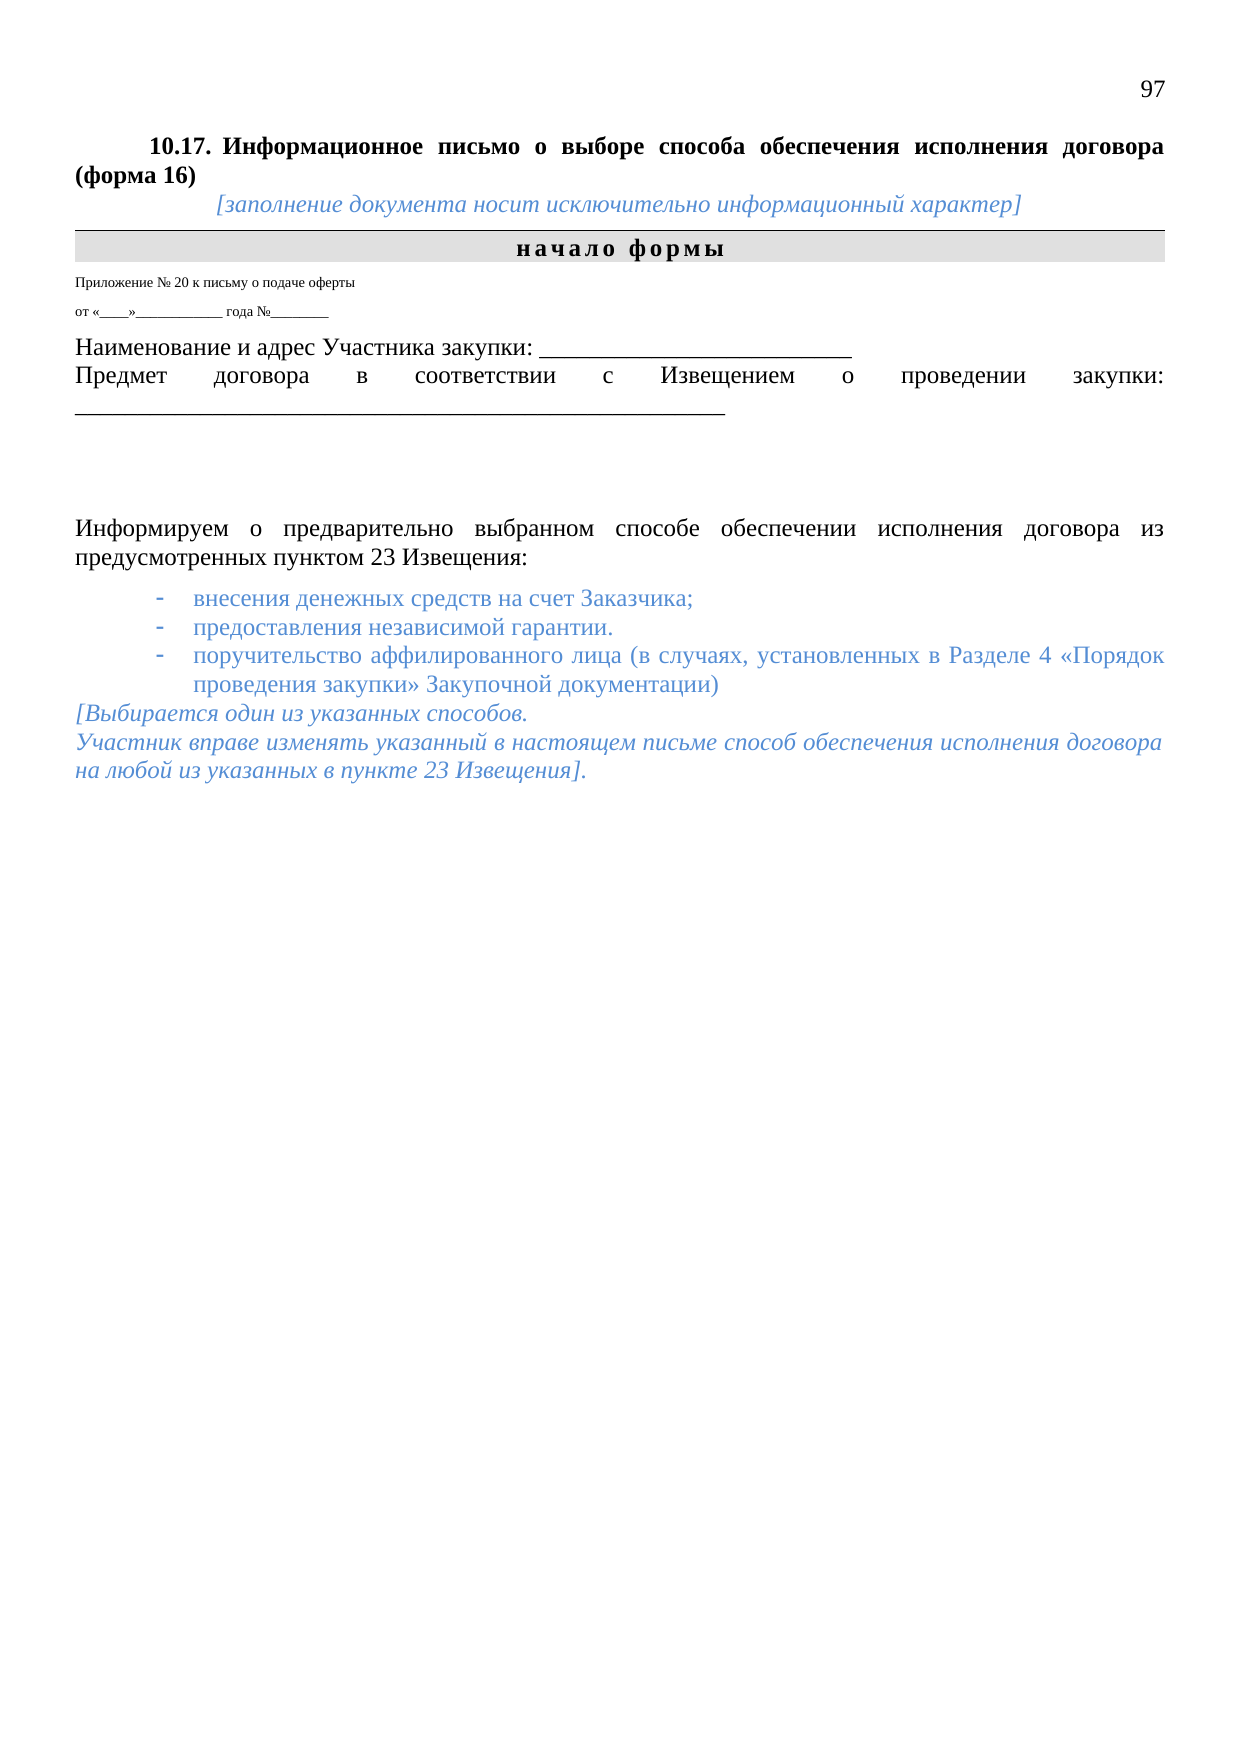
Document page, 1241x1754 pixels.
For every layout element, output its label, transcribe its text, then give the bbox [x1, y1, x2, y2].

text Предмет договора в соответствии с Извещением о проведении закупки: ____________________________________________________ [75, 361, 1165, 418]
list Информационное письмо о выборе способа обеспечения исполнения договора (форма 16) [75, 131, 1165, 189]
list предоставления независимой гарантии. [156, 612, 1165, 641]
text Информируем о предварительно выбранном способе обеспечении исполнения договора из предусмотренных пунктом 23 Извещения: [75, 513, 1165, 571]
list внесения денежных средств на счет Заказчика; [156, 583, 1165, 612]
text Наименование и адрес Участника закупки: _________________________ [75, 332, 1165, 361]
text [Выбирается один из указанных способов. [75, 698, 1165, 727]
text Участник вправе изменять указанный в настоящем письме способ обеспечения исполнения договора на любой из указанных в пункте 23 Извещения]. [75, 727, 1165, 784]
list поручительство аффилированного лица (в случаях, установленных в Разделе 4 «Порядок проведения закупки» Закупочной документации) [156, 641, 1165, 698]
text Приложение № 20 к письму о подаче оферты от «____»____________ года №________ [75, 274, 1165, 332]
text начало формы [75, 231, 1165, 262]
text [заполнение документа носит исключительно информационный характер] [75, 189, 1165, 217]
